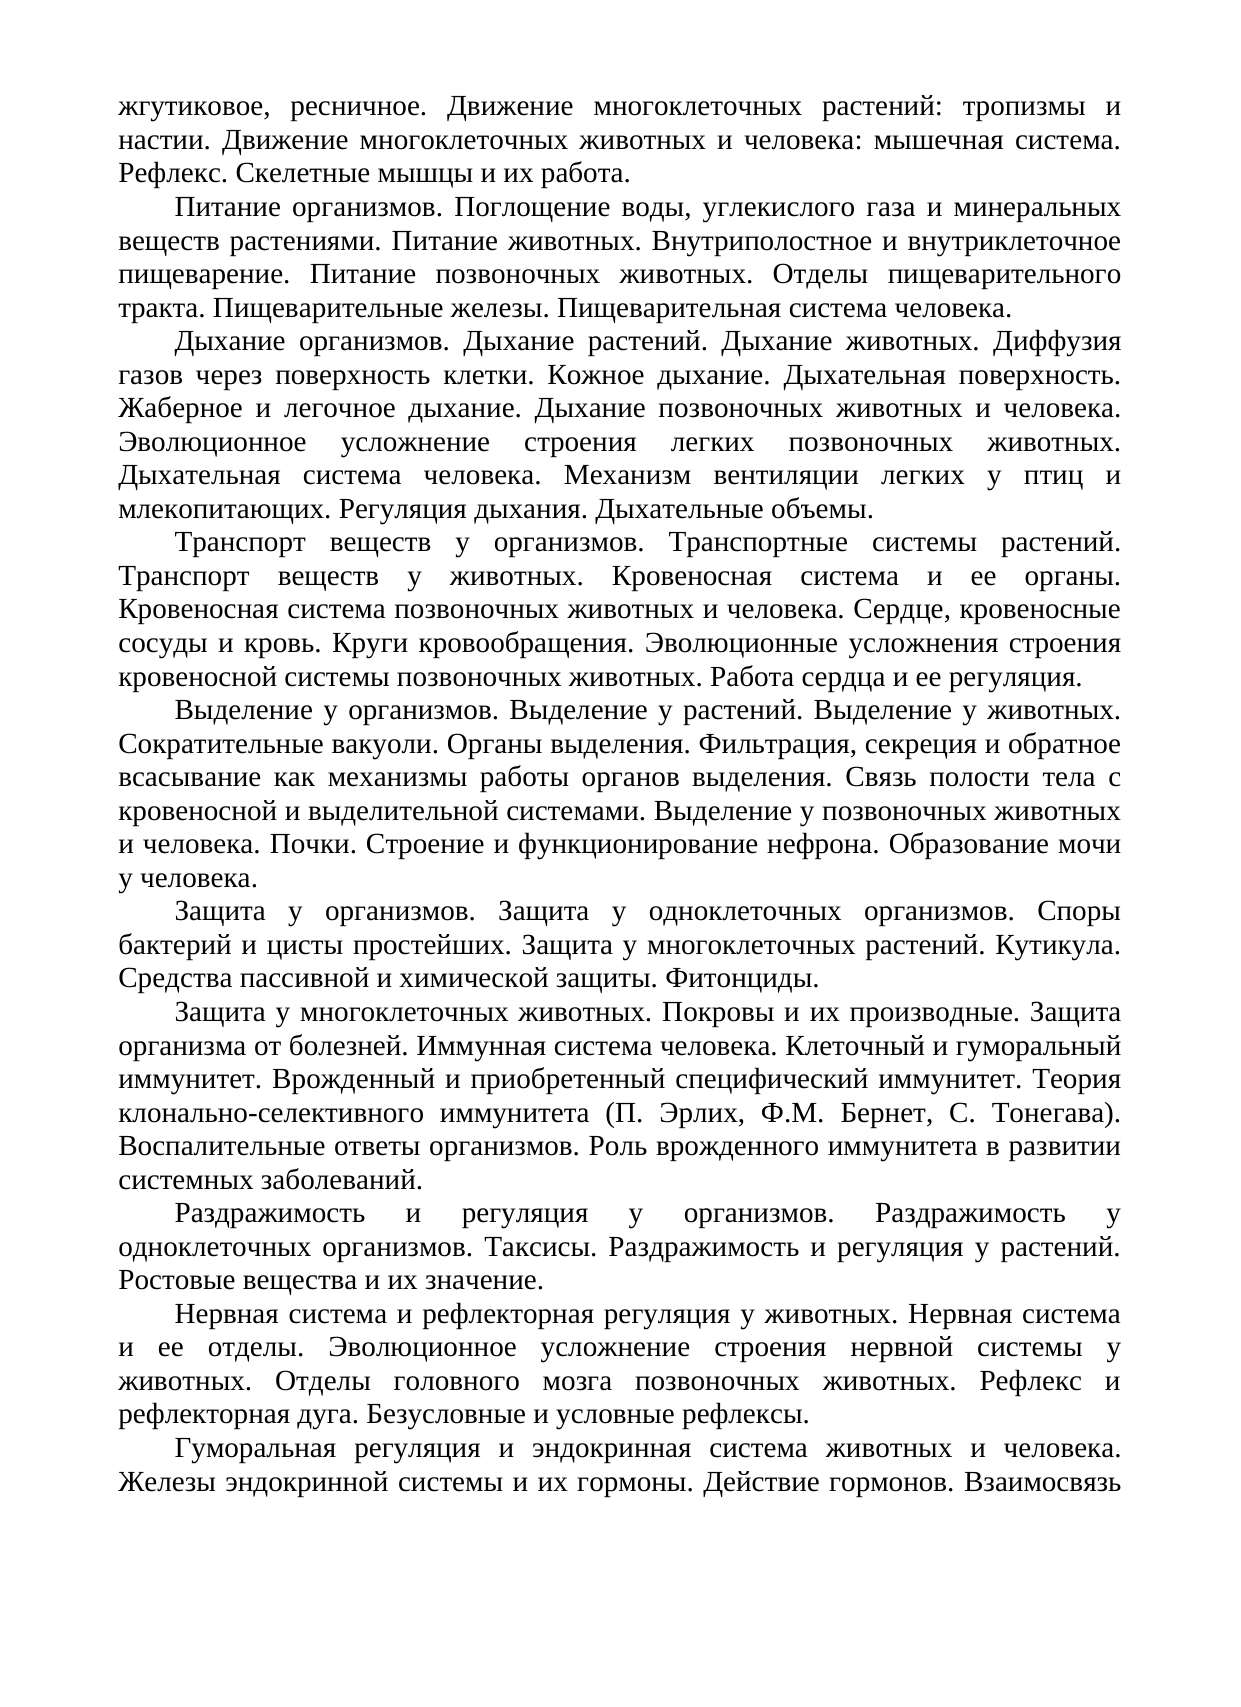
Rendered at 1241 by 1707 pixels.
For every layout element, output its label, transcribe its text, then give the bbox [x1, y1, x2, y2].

text Защита у многоклеточных животных. Покровы и их производные. Защита организма от болезней. Иммунная система человека. Клеточный и гуморальный иммунитет. Врожденный и приобретенный специфический иммунитет. Теория клонально-селективного иммунитета (П. Эрлих, Ф.М. Бернет, С. Тонегава). Воспалительные ответы организмов. Роль врожденного иммунитета в развитии системных заболеваний. [118, 994, 1122, 1195]
text Питание организмов. Поглощение воды, углекислого газа и минеральных веществ растениями. Питание животных. Внутриполостное и внутриклеточное пищеварение. Питание позвоночных животных. Отделы пищеварительного тракта. Пищеварительные железы. Пищеварительная система человека. [118, 189, 1122, 323]
text Раздражимость и регуляция у организмов. Раздражимость у одноклеточных организмов. Таксисы. Раздражимость и регуляция у растений. Ростовые вещества и их значение. [118, 1195, 1122, 1296]
text Нервная система и рефлекторная регуляция у животных. Нервная система и ее отделы. Эволюционное усложнение строения нервной системы у животных. Отделы головного мозга позвоночных животных. Рефлекс и рефлекторная дуга. Безусловные и условные рефлексы. [118, 1296, 1122, 1430]
text Транспорт веществ у организмов. Транспортные системы растений. Транспорт веществ у животных. Кровеносная система и ее органы. Кровеносная система позвоночных животных и человека. Сердце, кровеносные сосуды и кровь. Круги кровообращения. Эволюционные усложнения строения кровеносной системы позвоночных животных. Работа сердца и ее регуляция. [118, 524, 1122, 692]
text Дыхание организмов. Дыхание растений. Дыхание животных. Диффузия газов через поверхность клетки. Кожное дыхание. Дыхательная поверхность. Жаберное и легочное дыхание. Дыхание позвоночных животных и человека. Эволюционное усложнение строения легких позвоночных животных. Дыхательная система человека. Механизм вентиляции легких у птиц и млекопитающих. Регуляция дыхания. Дыхательные объемы. [118, 323, 1122, 524]
text Выделение у организмов. Выделение у растений. Выделение у животных. Сократительные вакуоли. Органы выделения. Фильтрация, секреция и обратное всасывание как механизмы работы органов выделения. Связь полости тела с кровеносной и выделительной системами. Выделение у позвоночных животных и человека. Почки. Строение и функционирование нефрона. Образование мочи у человека. [118, 692, 1122, 893]
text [118, 88, 1122, 189]
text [118, 1430, 1122, 1497]
text Защита у организмов. Защита у одноклеточных организмов. Споры бактерий и цисты простейших. Защита у многоклеточных растений. Кутикула. Средства пассивной и химической защиты. Фитонциды. [118, 893, 1122, 994]
